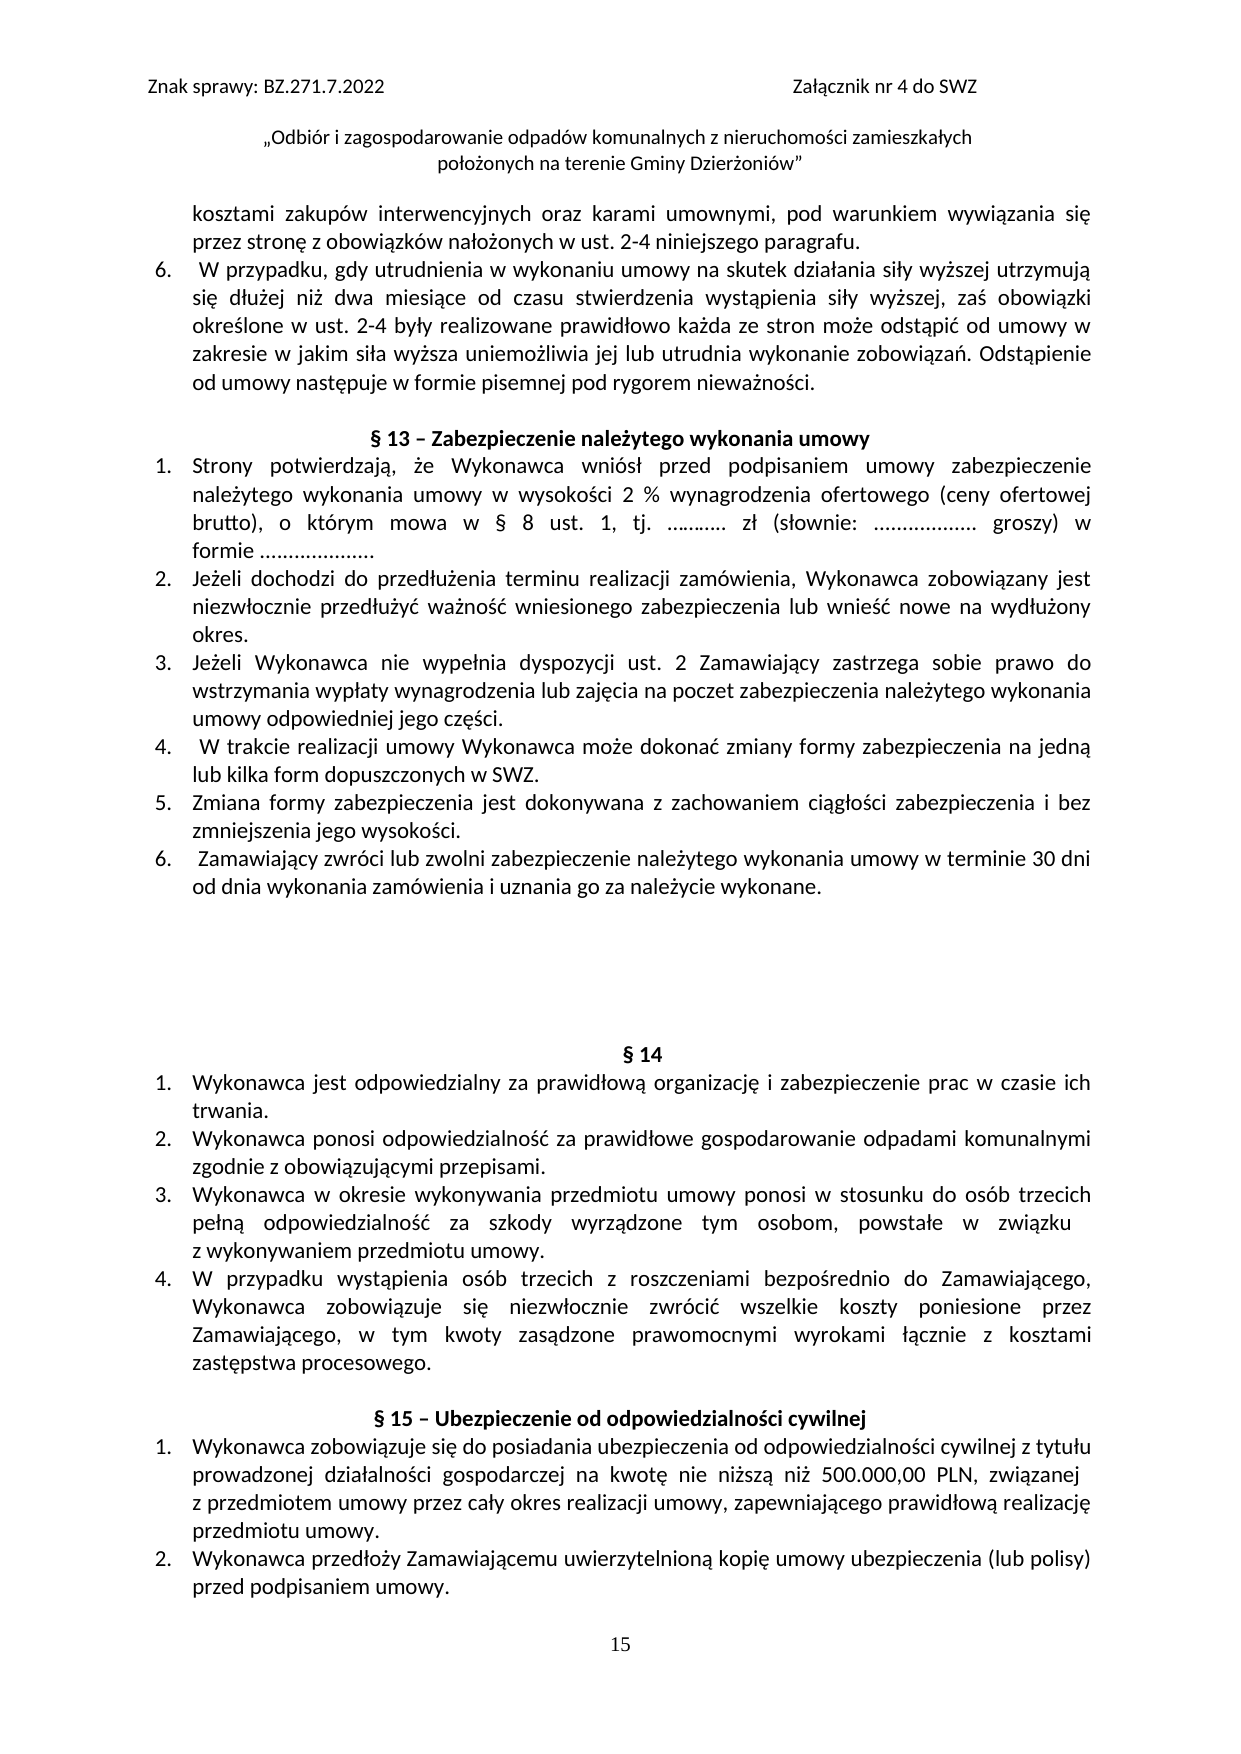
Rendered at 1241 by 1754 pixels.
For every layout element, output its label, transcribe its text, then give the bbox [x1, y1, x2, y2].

text § 15 – Ubezpieczenie od odpowiedzialności cywilnej [148, 1404, 1093, 1432]
list Jeżeli Wykonawca nie wypełnia dyspozycji ust. 2 Zamawiający zastrzega sobie prawo do wstrzymania wypłaty wynagrodzenia lub zajęcia na poczet zabezpieczenia należytego wykonania umowy odpowiedniej jego części. [154, 648, 1093, 732]
list W przypadku, gdy utrudnienia w wykonaniu umowy na skutek działania siły wyższej utrzymują się dłużej niż dwa miesiące od czasu stwierdzenia wystąpienia siły wyższej, zaś obowiązki określone w ust. 2-4 były realizowane prawidłowo każda ze stron może odstąpić od umowy w zakresie w jakim siła wyższa uniemożliwia jej lub utrudnia wykonanie zobowiązań. Odstąpienie od umowy następuje w formie pisemnej pod rygorem nieważności. [154, 256, 1093, 396]
list Wykonawca ponosi odpowiedzialność za prawidłowe gospodarowanie odpadami komunalnymi zgodnie z obowiązującymi przepisami. [154, 1124, 1093, 1180]
list Wykonawca przedłoży Zamawiającemu uwierzytelnioną kopię umowy ubezpieczenia (lub polisy) przed podpisaniem umowy. [154, 1544, 1093, 1601]
text § 14 [192, 1040, 1093, 1068]
list W przypadku wystąpienia osób trzecich z roszczeniami bezpośrednio do Zamawiającego, Wykonawca zobowiązuje się niezwłocznie zwrócić wszelkie koszty poniesione przez Zamawiającego, w tym kwoty zasądzone prawomocnymi wyrokami łącznie z kosztami zastępstwa procesowego. [154, 1264, 1093, 1376]
list Wykonawca zobowiązuje się do posiadania ubezpieczenia od odpowiedzialności cywilnej z tytułu prowadzonej działalności gospodarczej na kwotę nie niższą niż 500.000,00 PLN, związanej z przedmiotem umowy przez cały okres realizacji umowy, zapewniającego prawidłową realizację przedmiotu umowy. [154, 1432, 1093, 1544]
list Wykonawca w okresie wykonywania przedmiotu umowy ponosi w stosunku do osób trzecich pełną odpowiedzialność za szkody wyrządzone tym osobom, powstałe w związku z wykonywaniem przedmiotu umowy. [154, 1180, 1093, 1264]
list Zmiana formy zabezpieczenia jest dokonywana z zachowaniem ciągłości zabezpieczenia i bez zmniejszenia jego wysokości. [154, 788, 1093, 844]
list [154, 199, 1093, 256]
list Jeżeli dochodzi do przedłużenia terminu realizacji zamówienia, Wykonawca zobowiązany jest niezwłocznie przedłużyć ważność wniesionego zabezpieczenia lub wnieść nowe na wydłużony okres. [154, 564, 1093, 648]
text § 13 – Zabezpieczenie należytego wykonania umowy [148, 424, 1093, 452]
list W trakcie realizacji umowy Wykonawca może dokonać zmiany formy zabezpieczenia na jedną lub kilka form dopuszczonych w SWZ. [154, 732, 1093, 788]
list Zamawiający zwróci lub zwolni zabezpieczenie należytego wykonania umowy w terminie 30 dni od dnia wykonania zamówienia i uznania go za należycie wykonane. [154, 844, 1093, 900]
list Strony potwierdzają, że Wykonawca wniósł przed podpisaniem umowy zabezpieczenie należytego wykonania umowy w wysokości 2 % wynagrodzenia ofertowego (ceny ofertowej brutto), o którym mowa w § 8 ust. 1, tj. ……….. zł (słownie: .................. groszy) w formie .................... [154, 452, 1093, 564]
list Wykonawca jest odpowiedzialny za prawidłową organizację i zabezpieczenie prac w czasie ich trwania. [154, 1068, 1093, 1124]
